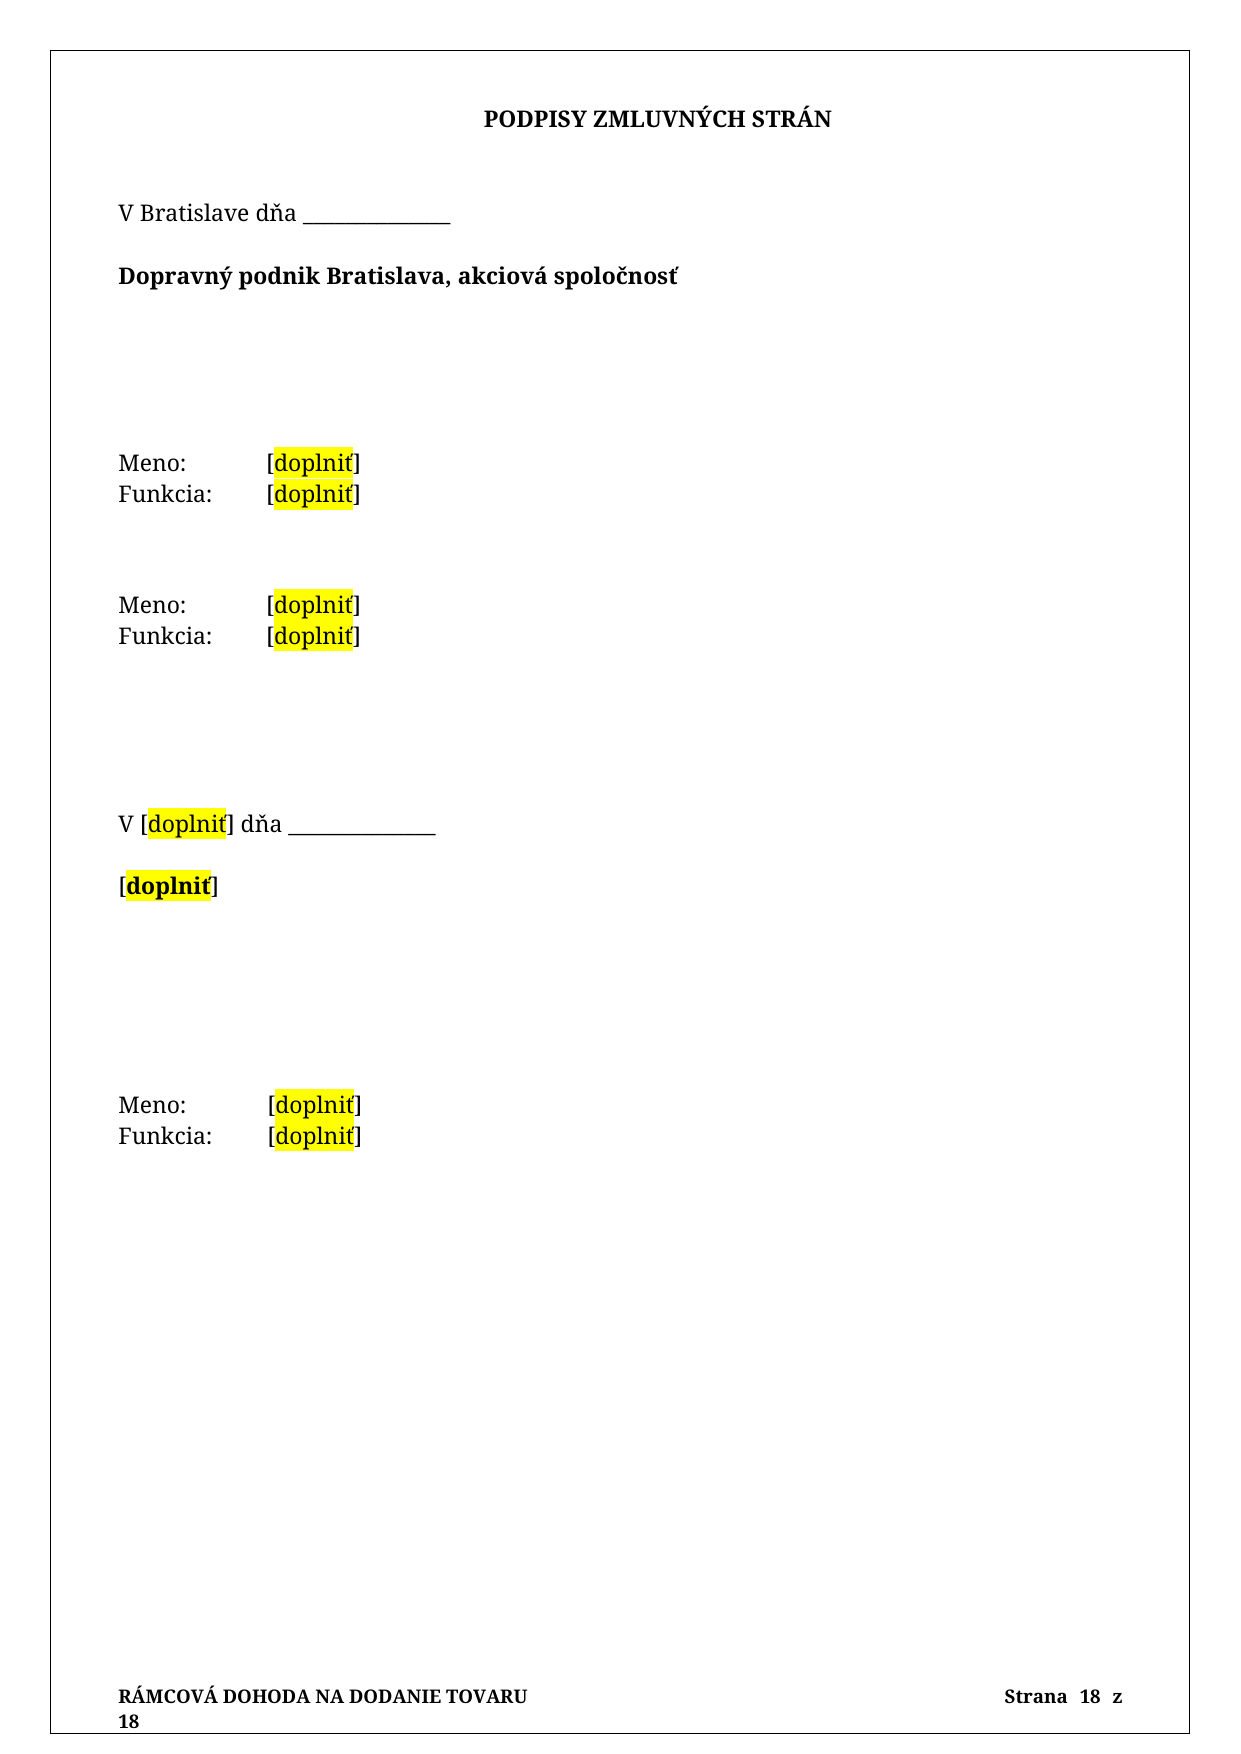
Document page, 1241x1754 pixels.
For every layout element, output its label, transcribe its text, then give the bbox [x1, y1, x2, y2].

text Meno: [doplniť] [118, 589, 274, 620]
text [doplniť] [211, 870, 1122, 901]
text Meno: [doplniť] [353, 589, 1122, 620]
text Meno: [doplniť] [118, 447, 274, 478]
text V Bratislave dňa ______________ [118, 197, 1122, 228]
text Funkcia: [doplniť] [118, 478, 1122, 510]
text Meno: [doplniť] [353, 447, 1122, 478]
text Funkcia: [doplniť] [118, 620, 274, 651]
text Funkcia: [doplniť] [118, 1120, 275, 1151]
text Funkcia: [doplniť] [353, 620, 1122, 651]
text Dopravný podnik Bratislava, akciová spoločnosť [118, 260, 1122, 291]
list PODPISY ZMLUVNÝCH STRÁN [193, 103, 1122, 135]
text V [doplniť] dňa ______________ [118, 807, 1122, 839]
text Meno: [doplniť] [354, 1089, 1122, 1120]
text Funkcia: [doplniť] [354, 1120, 1122, 1151]
text Meno: [doplniť] [118, 1089, 275, 1120]
